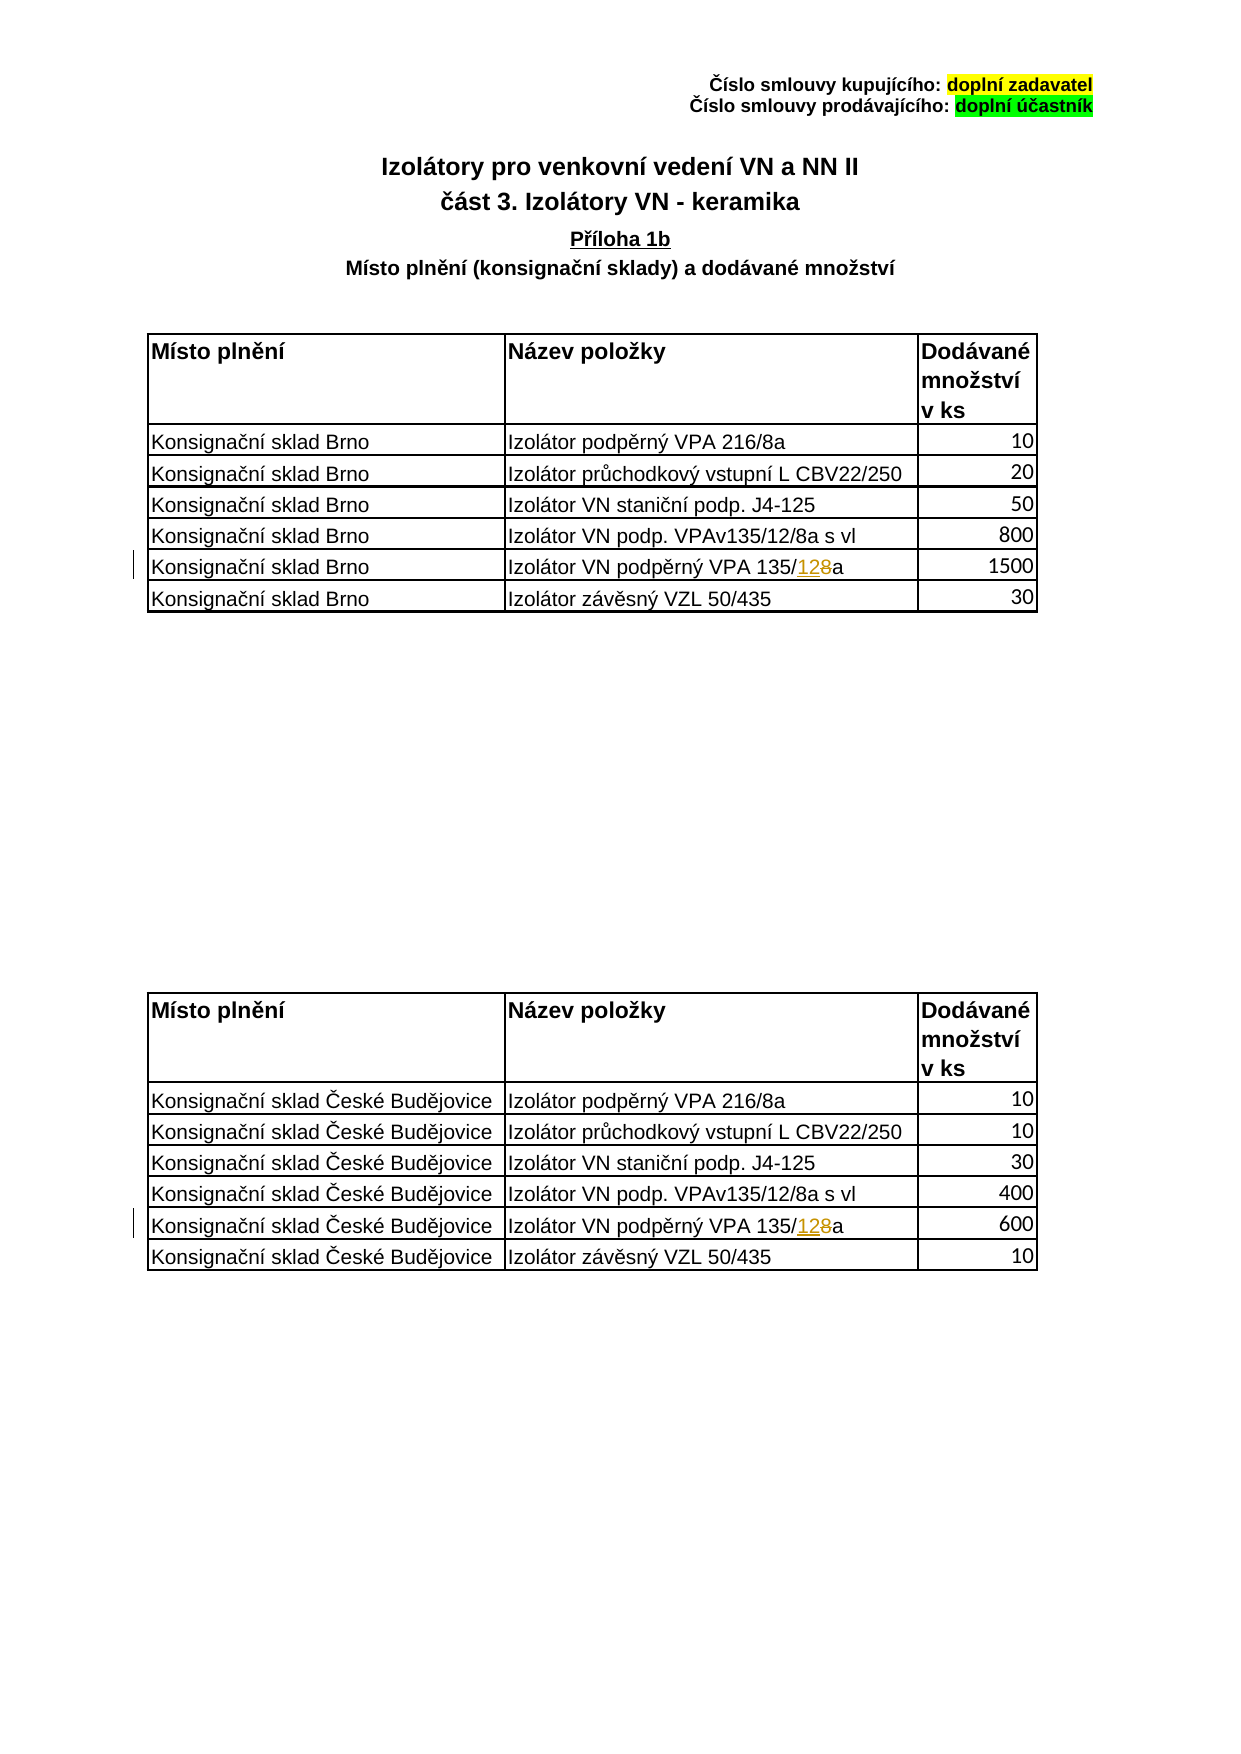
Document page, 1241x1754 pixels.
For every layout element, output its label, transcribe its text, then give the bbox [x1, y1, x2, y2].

table_header Místo plnění [149, 335, 504, 423]
table_cell 30 [919, 1146, 1036, 1175]
table_cell Izolátor podpěrný VPA 216/8a [506, 1083, 917, 1112]
table_cell Izolátor VN podpěrný VPA 135/a [506, 550, 917, 579]
table_cell Konsignační sklad Brno [149, 425, 504, 454]
table_cell 600 [919, 1208, 1036, 1237]
table_cell Izolátor závěsný VZL 50/435 [506, 1240, 917, 1269]
table_cell Izolátor průchodkový vstupní L CBV22/250 [506, 1115, 917, 1144]
table_cell Konsignační sklad Brno [149, 488, 504, 517]
table_cell Izolátor VN podp. VPAv135/12/8a s vl [506, 519, 917, 548]
table_cell Izolátor VN staniční podp. J4-125 [506, 488, 917, 517]
table_cell Konsignační sklad České Budějovice [149, 1240, 504, 1269]
table_cell 20 [919, 456, 1036, 485]
table_cell Konsignační sklad České Budějovice [149, 1115, 504, 1144]
table_cell 10 [919, 1240, 1036, 1269]
table_cell Konsignační sklad Brno [149, 519, 504, 548]
table_cell 30 [919, 581, 1036, 610]
table_cell Izolátor VN staniční podp. J4-125 [506, 1146, 917, 1175]
table_cell Konsignační sklad Brno [149, 456, 504, 485]
table_cell 400 [919, 1177, 1036, 1206]
table_header Dodávané množství v ks [919, 994, 1036, 1081]
table_header Název položky [506, 335, 917, 423]
table_cell 1500 [919, 550, 1036, 579]
table_cell 800 [919, 519, 1036, 548]
table_cell Izolátor závěsný VZL 50/435 [506, 581, 917, 610]
table_cell 50 [919, 488, 1036, 517]
table_cell Izolátor VN podpěrný VPA 135/a [506, 1208, 917, 1237]
table_cell Konsignační sklad Brno [149, 581, 504, 610]
table_cell Izolátor průchodkový vstupní L CBV22/250 [506, 456, 917, 485]
table_header Místo plnění [149, 994, 504, 1081]
table_cell Izolátor podpěrný VPA 216/8a [506, 425, 917, 454]
table_cell Konsignační sklad České Budějovice [149, 1208, 504, 1237]
table_cell Konsignační sklad České Budějovice [149, 1083, 504, 1112]
table_cell Konsignační sklad Brno [149, 550, 504, 579]
table_header Dodávané množství v ks [919, 335, 1036, 423]
table_header Název položky [506, 994, 917, 1081]
table_cell Konsignační sklad České Budějovice [149, 1177, 504, 1206]
table_cell 10 [919, 425, 1036, 454]
table_cell 10 [919, 1115, 1036, 1144]
table_cell Konsignační sklad České Budějovice [149, 1146, 504, 1175]
table_cell 10 [919, 1083, 1036, 1112]
table_cell Izolátor VN podp. VPAv135/12/8a s vl [506, 1177, 917, 1206]
